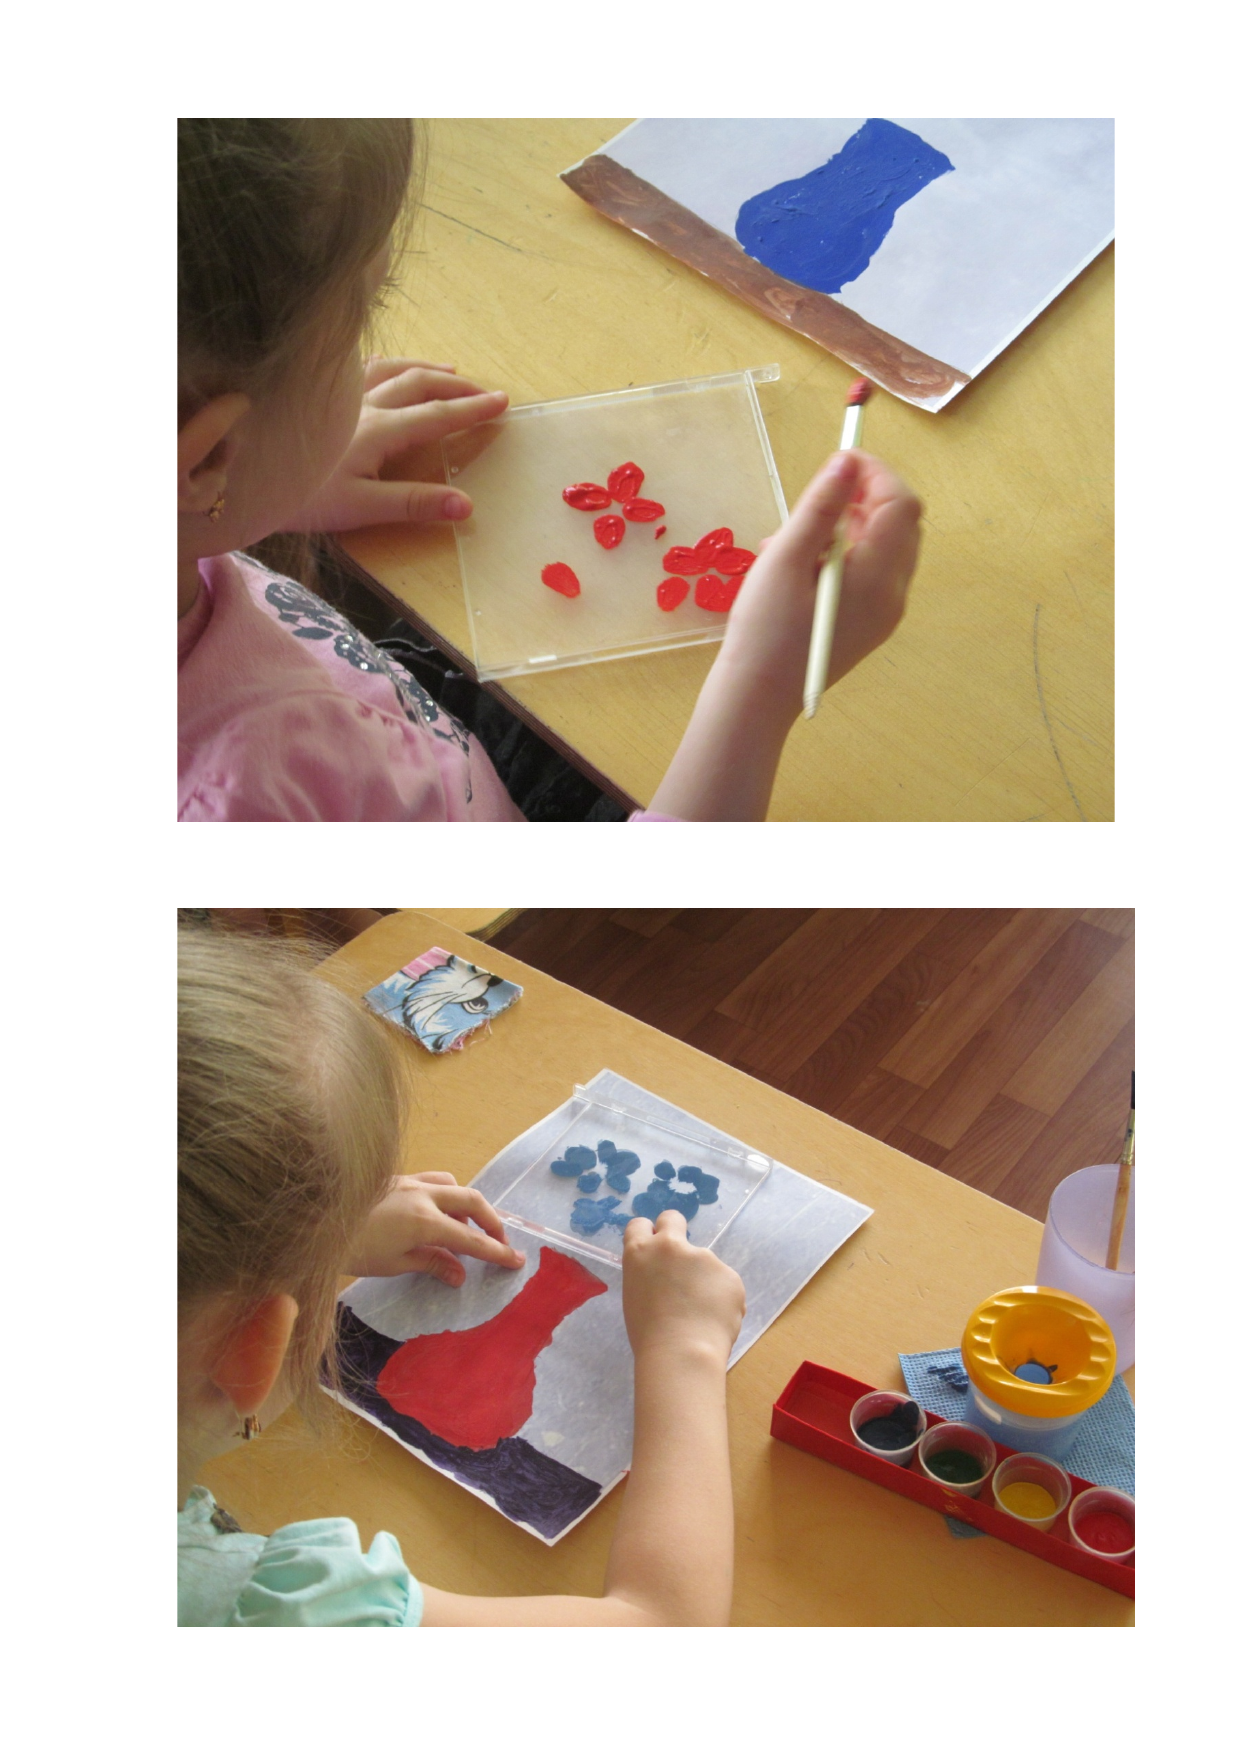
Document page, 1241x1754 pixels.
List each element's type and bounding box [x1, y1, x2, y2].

picture [177, 908, 1135, 1627]
picture [177, 118, 1115, 822]
